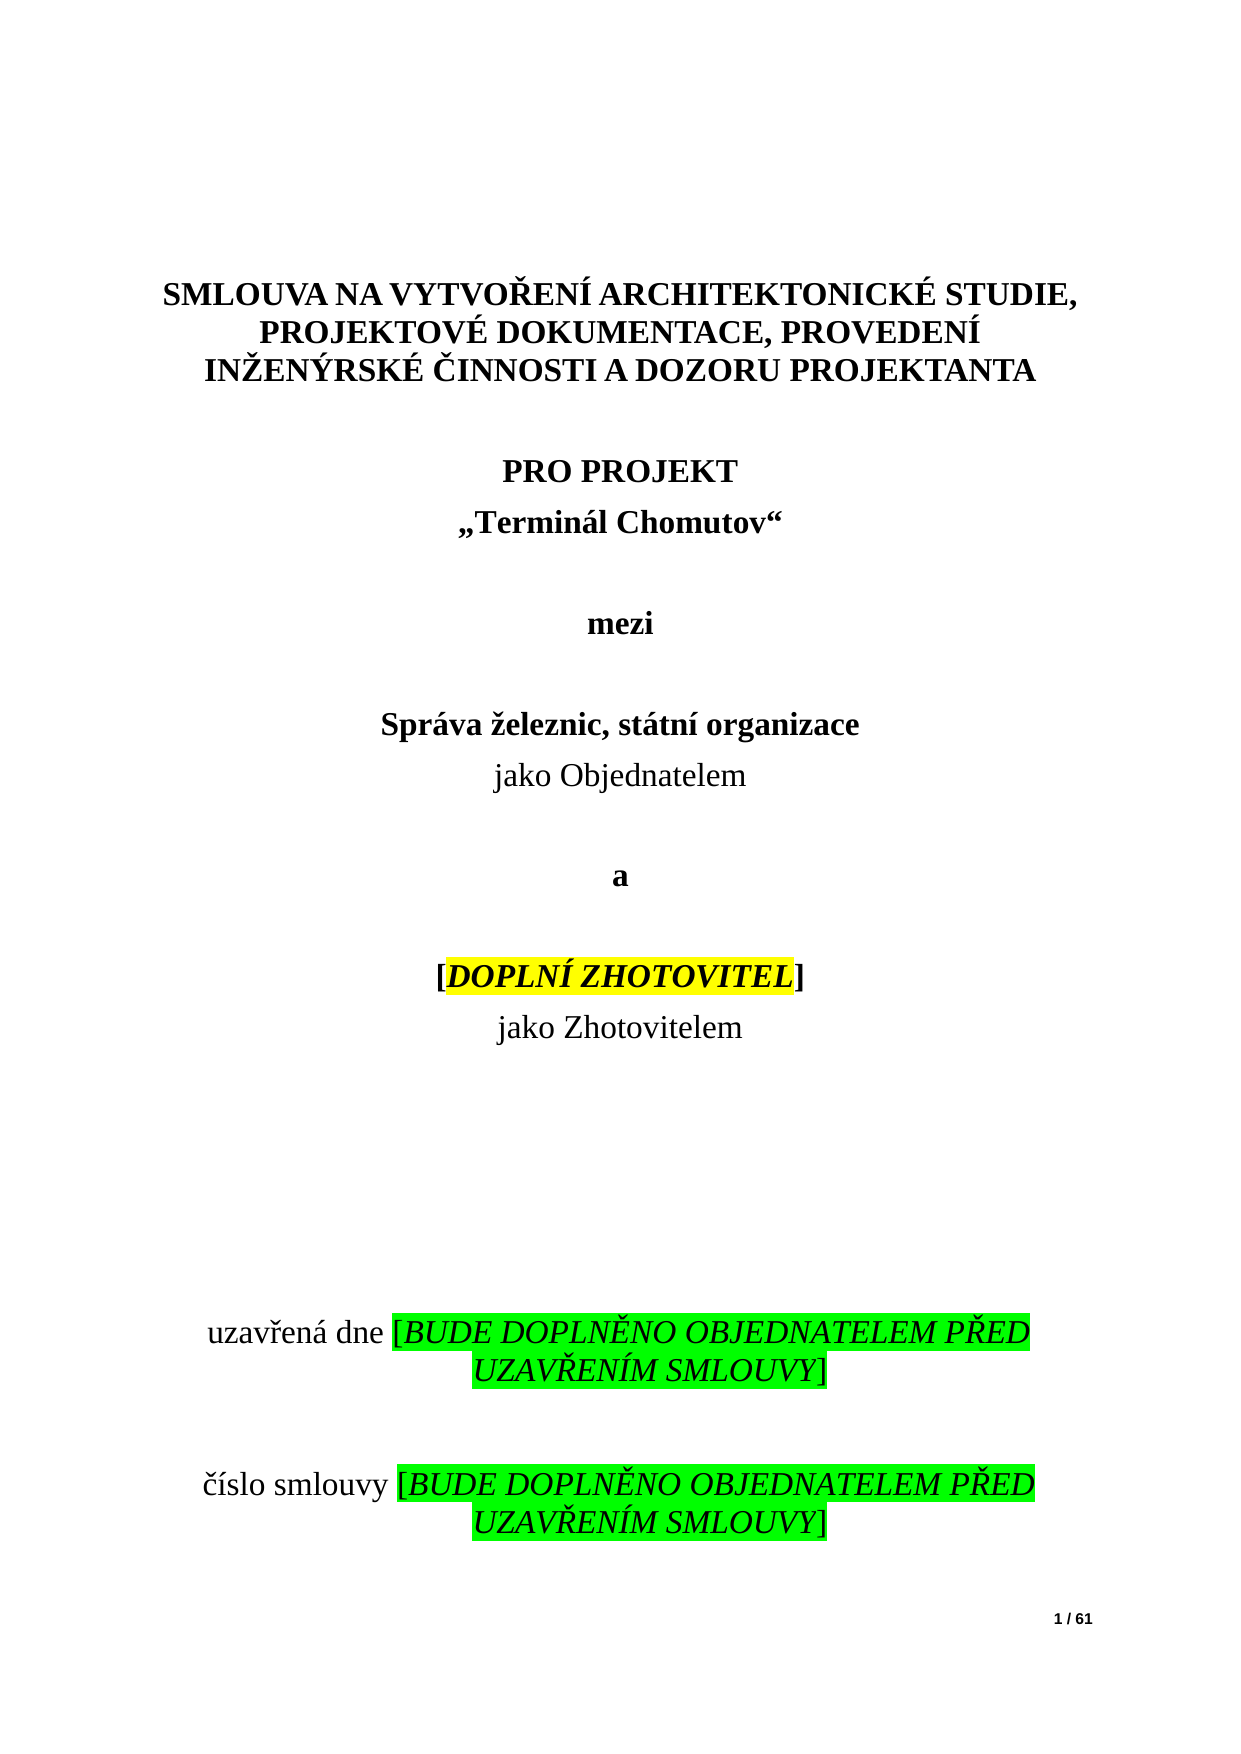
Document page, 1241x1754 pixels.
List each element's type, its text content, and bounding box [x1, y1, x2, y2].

text uzavřená dne [BUDE DOPLNĚNO OBJEDNATELEM PŘED UZAVŘENÍM SMLOUVY] [148, 1312, 1092, 1389]
text „Terminál Chomutov“ [148, 502, 1092, 541]
text SMLOUVA NA VYTVOŘENÍ architektonické studie, PROJEKTOVÉ DOKUMENTACE, PROVEDENÍ INŽENÝRSKÉ ČINNOSTI a DOZORU PROJEKTANTA [148, 274, 1092, 389]
text jako Zhotovitelem [148, 1007, 1092, 1046]
text [DOPLNÍ ZHOTOVITEL] [148, 957, 446, 995]
text [DOPLNÍ ZHOTOVITEL] [794, 957, 1092, 995]
text číslo smlouvy [BUDE DOPLNĚNO OBJEDNATELEM PŘED UZAVŘENÍM SMLOUVY] [148, 1464, 472, 1541]
text číslo smlouvy [BUDE DOPLNĚNO OBJEDNATELEM PŘED UZAVŘENÍM SMLOUVY] [827, 1464, 1092, 1541]
text jako Objednatelem [148, 755, 1092, 793]
text Správa železnic, státní organizace [148, 704, 1092, 742]
text PRO PROJEKT [148, 452, 1092, 490]
text a [148, 856, 1092, 894]
text mezi [148, 603, 1092, 642]
